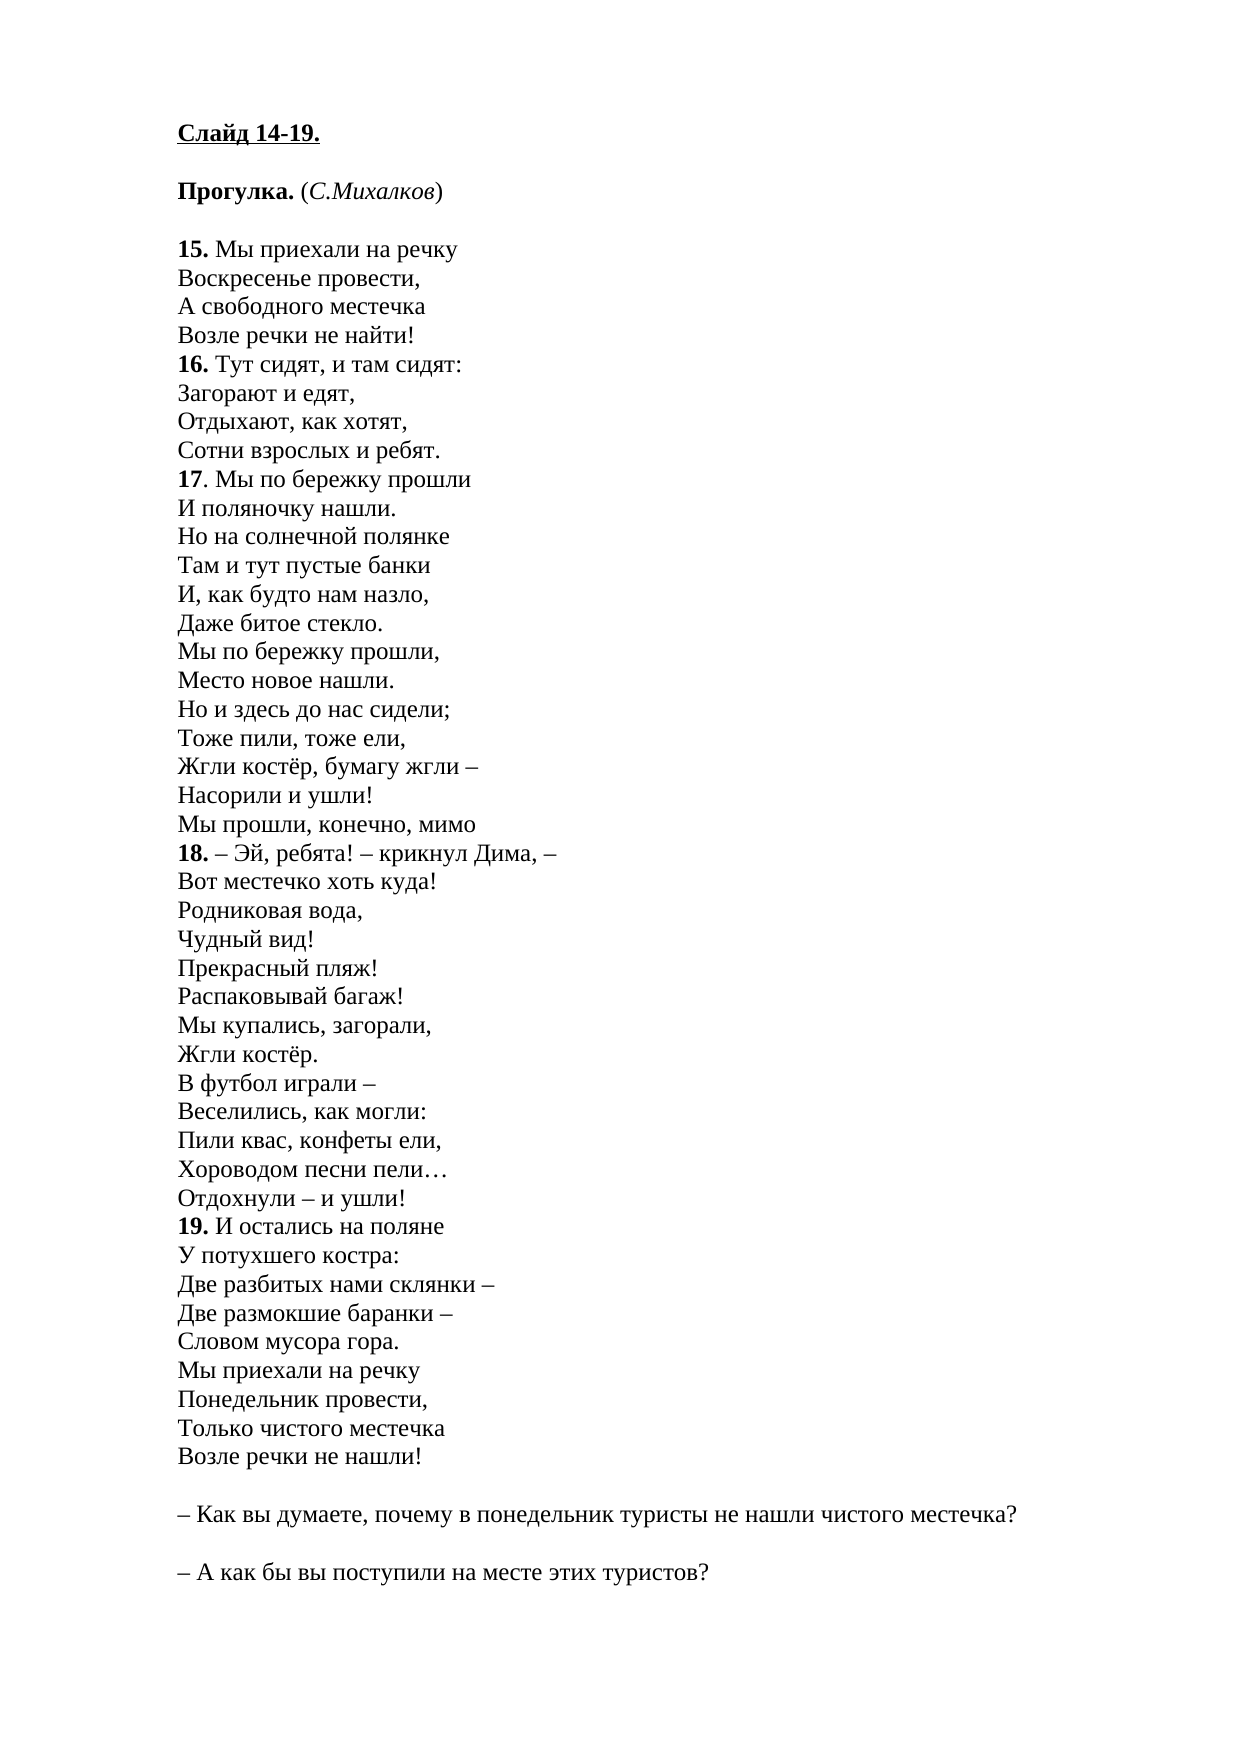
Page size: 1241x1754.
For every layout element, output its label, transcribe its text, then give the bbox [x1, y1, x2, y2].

text – А как бы вы поступили на месте этих туристов? [177, 1557, 1152, 1586]
text Прогулка. (С.Михалков) [177, 176, 1152, 205]
text 15. Мы приехали на речку Воскресенье провести, А свободного местечка Возле речки не найти! 16. Тут сидят, и там сидят: Загорают и едят, Отдыхают, как хотят, Сотни взрослых и ребят. 17. Мы по бережку прошли И поляночку нашли. Но на солнечной полянке Там и тут пустые банки И, как будто нам назло, Даже битое стекло. Мы по бережку прошли, Место новое нашли. Но и здесь до нас сидели; Тоже пили, тоже ели, Жгли костёр, бумагу жгли – Насорили и ушли! Мы прошли, конечно, мимо 18. – Эй, ребята! – крикнул Дима, – Вот местечко хоть куда! Родниковая вода, Чудный вид! Прекрасный пляж! Распаковывай багаж! Мы купались, загорали, Жгли костёр. В футбол играли – Веселились, как могли: Пили квас, конфеты ели, Хороводом песни пели… Отдохнули – и ушли! 19. И остались на поляне У потухшего костра: Две разбитых нами склянки – Две размокшие баранки – Словом мусора гора. Мы приехали на речку Понедельник провести, Только чистого местечка Возле речки не нашли! [177, 234, 1152, 1470]
text – Как вы думаете, почему в понедельник туристы не нашли чистого местечка? [177, 1499, 1152, 1528]
text Слайд 14-19. [177, 118, 1152, 147]
